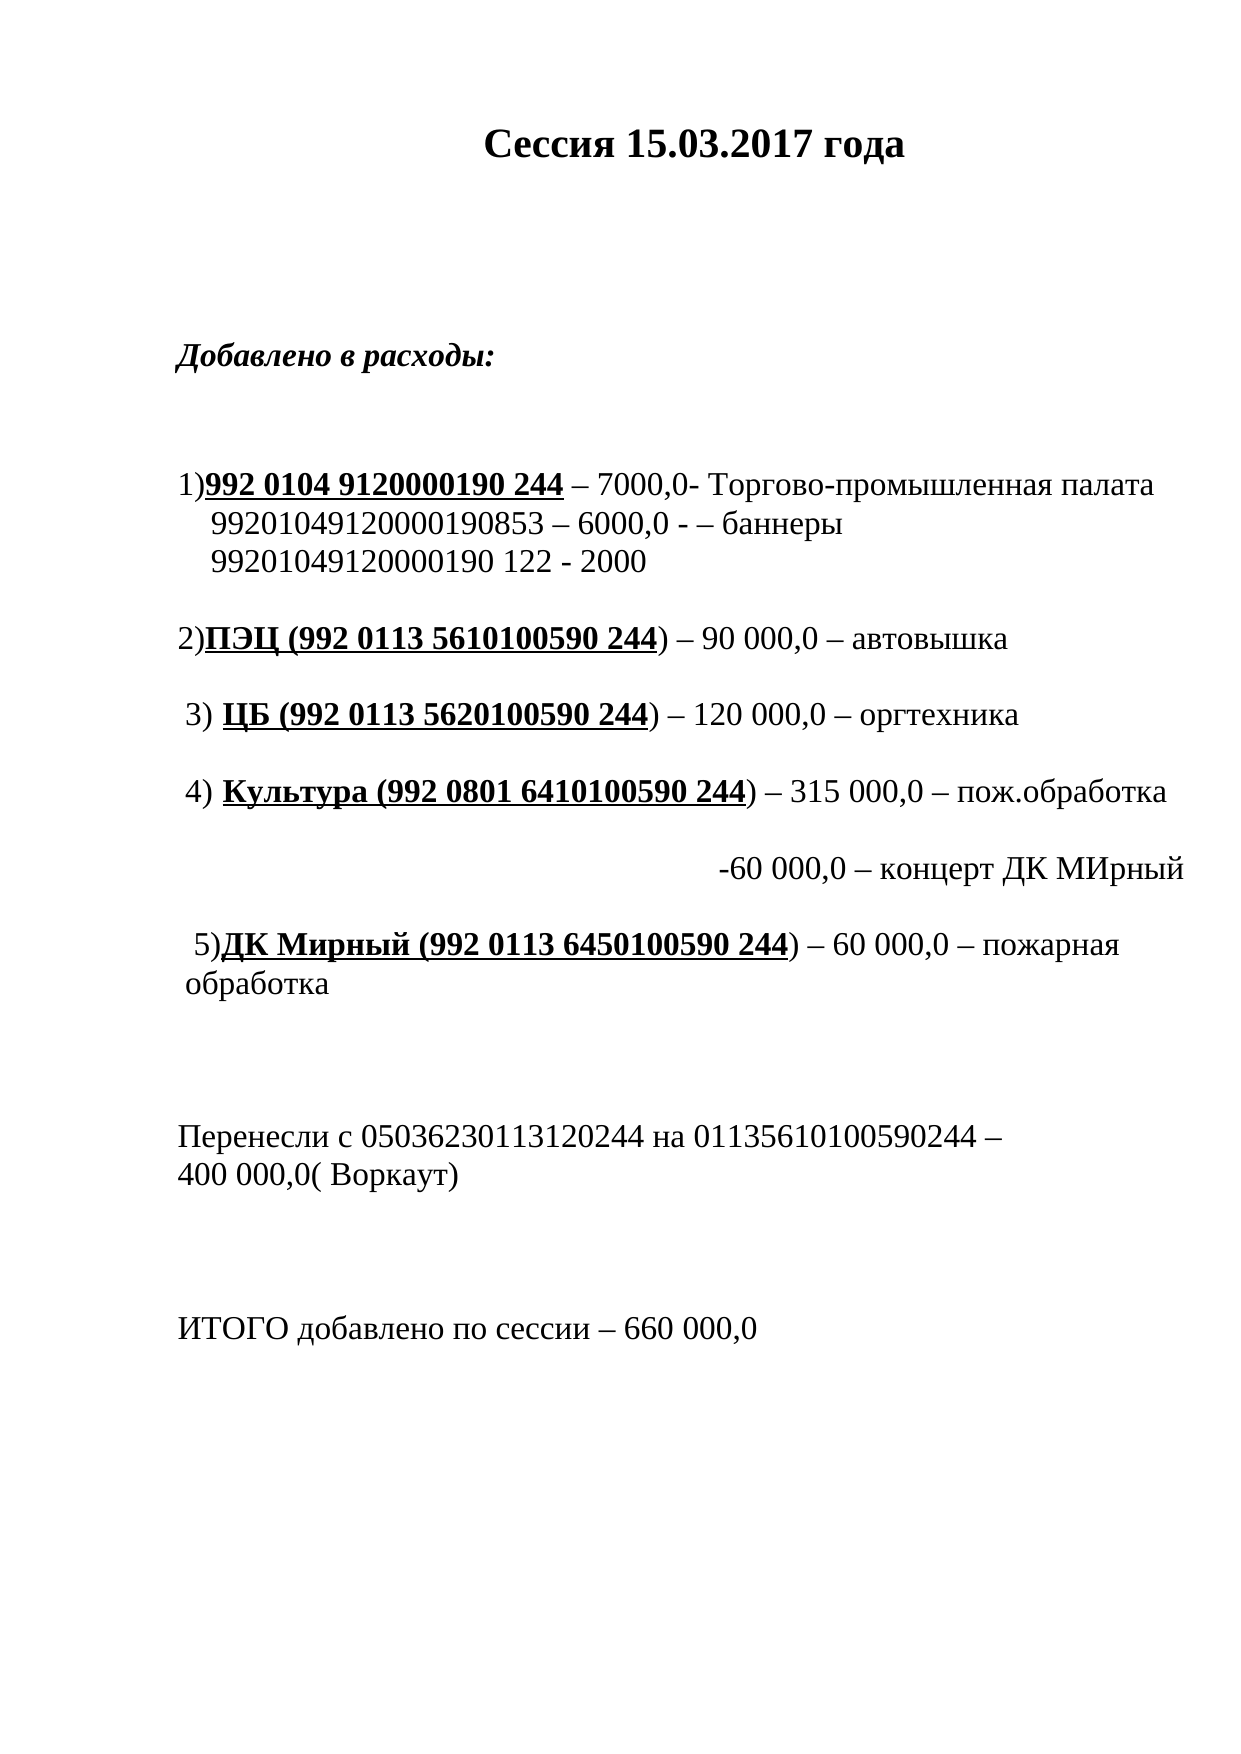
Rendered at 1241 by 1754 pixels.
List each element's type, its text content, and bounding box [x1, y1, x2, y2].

text 1)992 0104 9120000190 244 – 7000,0- Торгово-промышленная палата [177, 465, 1211, 503]
list Культура (992 0801 6410100590 244) – 315 000,0 – пож.обработка [185, 771, 1211, 810]
text 99201049120000190853 – 6000,0 - – баннеры [177, 503, 1211, 541]
text Сессия 15.03.2017 года [177, 118, 1211, 166]
text Перенесли с 05036230113120244 на 01135610100590244 – 400 000,0( Воркаут) [177, 1116, 1211, 1193]
list ЦБ (992 0113 5620100590 244) – 120 000,0 – оргтехника [185, 695, 1211, 733]
text 99201049120000190 122 - 2000 [177, 541, 1211, 580]
text 5)ДК Мирный (992 0113 6450100590 244) – 60 000,0 – пожарная обработка [185, 925, 1211, 1001]
text Добавлено в расходы: [177, 335, 1211, 373]
text -60 000,0 – концерт ДК МИрный [185, 848, 1211, 886]
text ИТОГО добавлено по сессии – 660 000,0 [177, 1308, 1211, 1346]
text 2)ПЭЦ (992 0113 5610100590 244) – 90 000,0 – автовышка [177, 618, 1211, 656]
